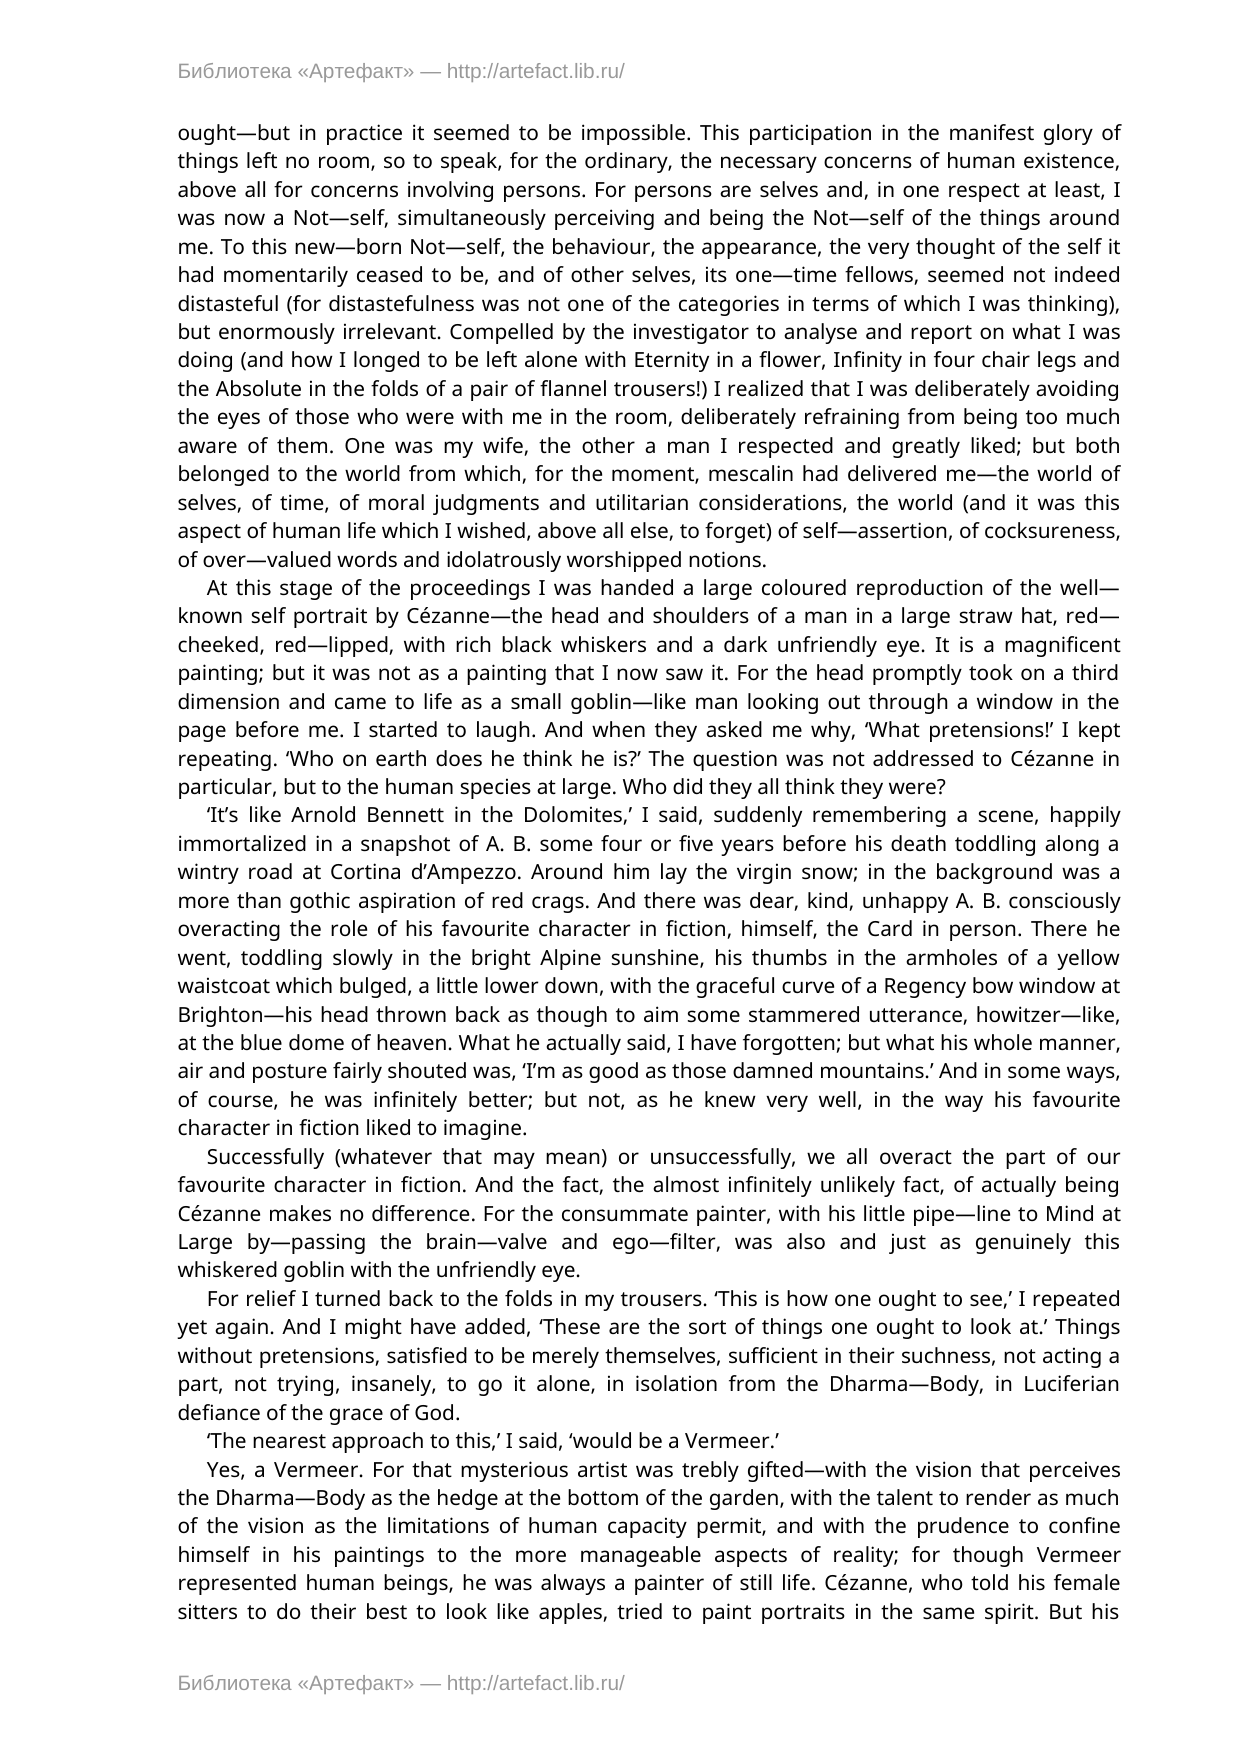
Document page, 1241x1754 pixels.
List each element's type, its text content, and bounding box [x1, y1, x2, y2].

text ‘It’s like Arnold Bennett in the Dolomites,’ I said, suddenly remembering a scene, happily immortalized in a snapshot of A. B. some four or five years before his death toddling along a wintry road at Cortina d’Ampezzo. Around him lay the virgin snow; in the background was a more than gothic aspiration of red crags. And there was dear, kind, unhappy A. B. consciously overacting the role of his favourite character in fiction, himself, the Card in person. There he went, toddling slowly in the bright Alpine sunshine, his thumbs in the armholes of a yellow waistcoat which bulged, a little lower down, with the graceful curve of a Regency bow window at Brighton—his head thrown back as though to aim some stammered utterance, howitzer—like, at the blue dome of heaven. What he actually said, I have forgotten; but what his whole manner, air and posture fairly shouted was, ‘I’m as good as those damned mountains.’ And in some ways, of course, he was infinitely better; but not, as he knew very well, in the way his favourite character in fiction liked to imagine. [177, 801, 1122, 1142]
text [177, 118, 1122, 573]
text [177, 1455, 1122, 1625]
text At this stage of the proceedings I was handed a large coloured reproduction of the well—known self portrait by Cézanne—the head and shoulders of a man in a large straw hat, red—cheeked, red—lipped, with rich black whiskers and a dark unfriendly eye. It is a magnificent painting; but it was not as a painting that I now saw it. For the head promptly took on a third dimension and came to life as a small goblin—like man looking out through a window in the page before me. I started to laugh. And when they asked me why, ‘What pretensions!’ I kept repeating. ‘Who on earth does he think he is?’ The question was not addressed to Cézanne in particular, but to the human species at large. Who did they all think they were? [177, 573, 1122, 801]
text For relief I turned back to the folds in my trousers. ‘This is how one ought to see,’ I repeated yet again. And I might have added, ‘These are the sort of things one ought to look at.’ Things without pretensions, satisfied to be merely themselves, sufficient in their suchness, not acting a part, not trying, insanely, to go it alone, in isolation from the Dharma—Body, in Luciferian defiance of the grace of God. [177, 1284, 1122, 1426]
text ‘The nearest approach to this,’ I said, ‘would be a Vermeer.’ [177, 1426, 1122, 1455]
text Successfully (whatever that may mean) or unsuccessfully, we all overact the part of our favourite character in fiction. And the fact, the almost infinitely unlikely fact, of actually being Cézanne makes no difference. For the consummate painter, with his little pipe—line to Mind at Large by—passing the brain—valve and ego—filter, was also and just as genuinely this whiskered goblin with the unfriendly eye. [177, 1142, 1122, 1284]
